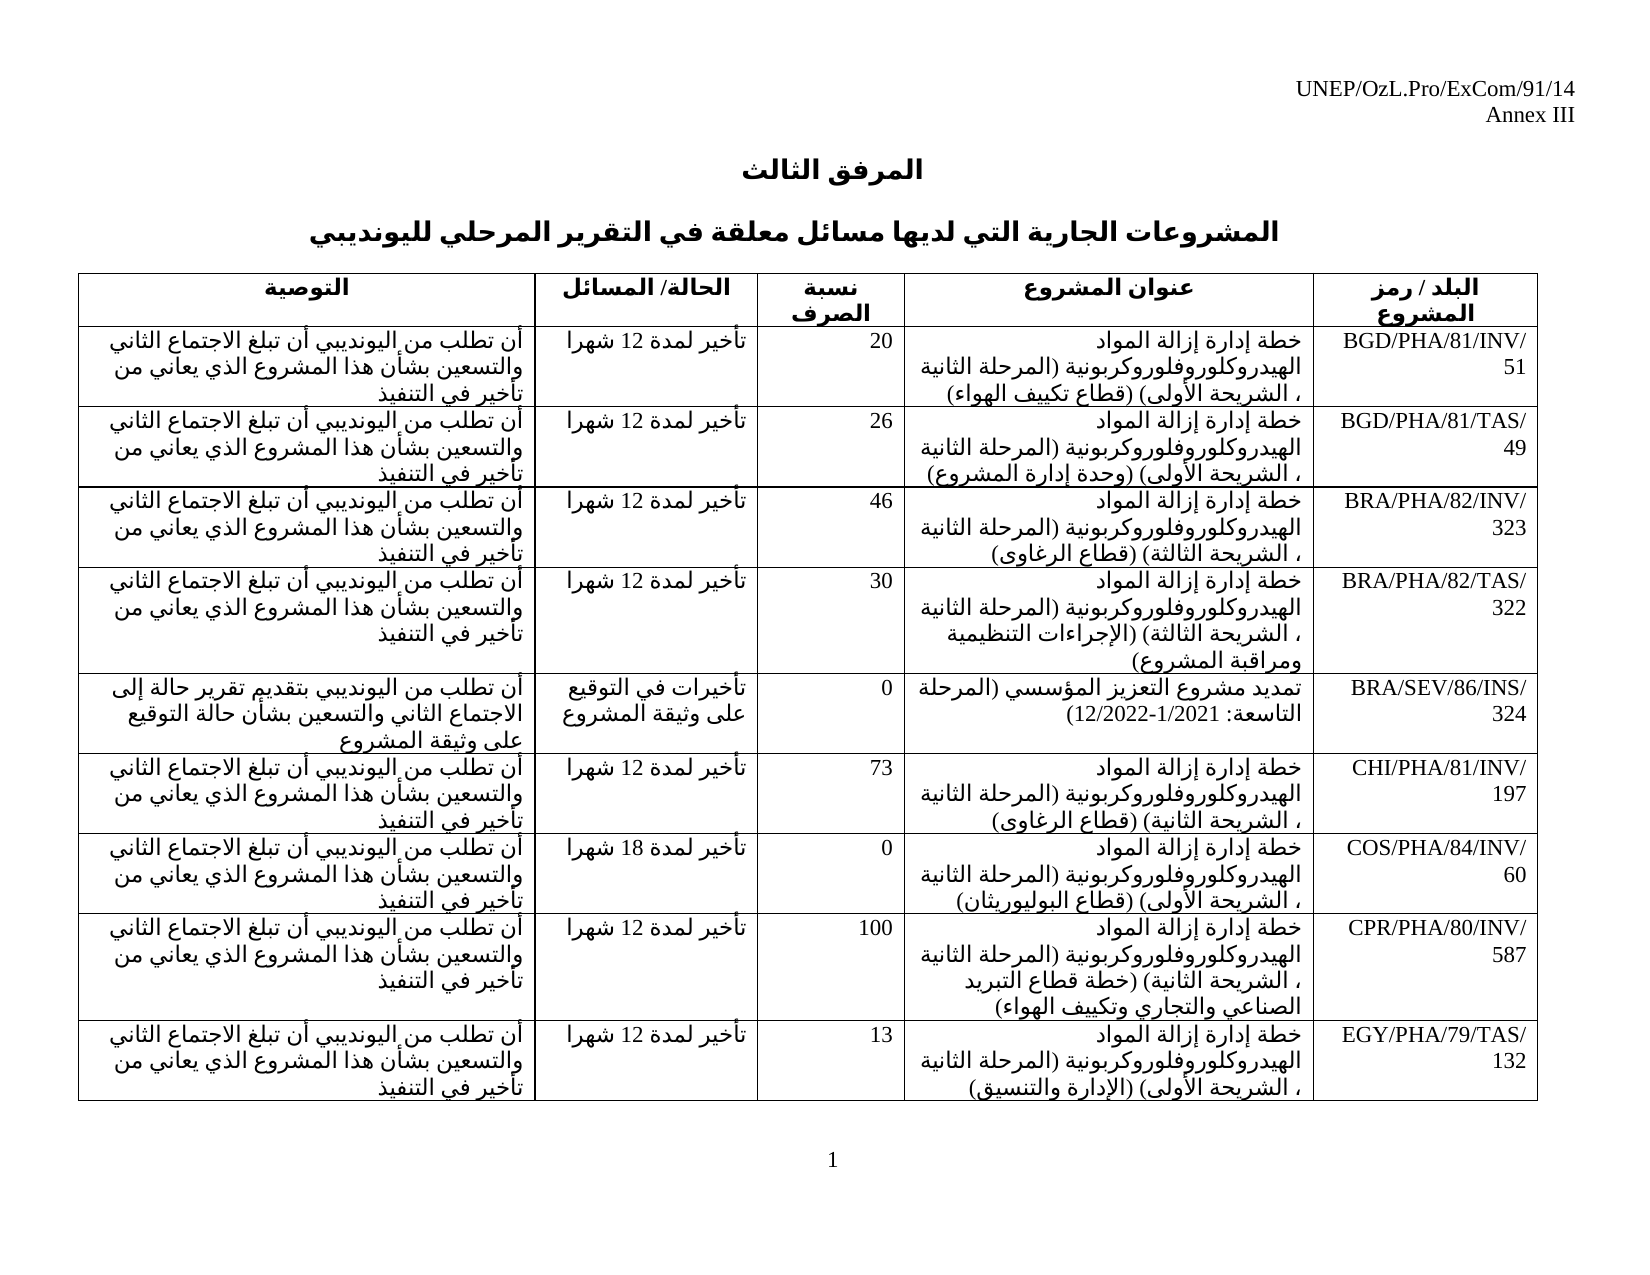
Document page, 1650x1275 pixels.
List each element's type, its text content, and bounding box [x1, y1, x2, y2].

table_cell خطة إدارة إزالة المواد الهيدروكلوروفلوروكربونية (المرحلة الثانية ، الشريحة الثالثة) (الإجراءات التنظيمية ومراقبة المشروع) [905, 568, 1313, 673]
table_cell أن تطلب من اليونديبي أن تبلغ الاجتماع الثاني والتسعين بشأن هذا المشروع الذي يعاني من تأخير في التنفيذ [79, 488, 534, 567]
table_cell أن تطلب من اليونديبي أن تبلغ الاجتماع الثاني والتسعين بشأن هذا المشروع الذي يعاني من تأخير في التنفيذ [79, 327, 534, 406]
table_cell خطة إدارة إزالة المواد الهيدروكلوروفلوروكربونية (المرحلة الثانية ، الشريحة الأولى) (قطاع البوليوريثان) [905, 834, 1313, 913]
table_header التوصية [79, 274, 534, 326]
table_cell تأخير لمدة 12 شهرا [536, 327, 757, 406]
table_cell BRA/SEV/86/INS/324 [1314, 674, 1537, 753]
table_cell CPR/PHA/80/INV/587 [1314, 914, 1537, 1020]
table_cell 46 [758, 488, 904, 567]
table_cell BRA/PHA/82/TAS/322 [1314, 568, 1537, 673]
table_header الحالة/ المسائل [536, 274, 757, 326]
table_cell خطة إدارة إزالة المواد الهيدروكلوروفلوروكربونية (المرحلة الثانية ، الشريحة الأولى) (وحدة إدارة المشروع) [905, 407, 1313, 486]
table_cell تأخير لمدة 12 شهرا [536, 754, 757, 833]
table_cell خطة إدارة إزالة المواد الهيدروكلوروفلوروكربونية (المرحلة الثانية ، الشريحة الأولى) (قطاع تكييف الهواء) [905, 327, 1313, 406]
table_cell EGY/PHA/79/TAS/132 [1314, 1021, 1537, 1100]
table_cell أن تطلب من اليونديبي بتقديم تقرير حالة إلى الاجتماع الثاني والتسعين بشأن حالة التوقيع على وثيقة المشروع [79, 674, 534, 753]
table_cell BRA/PHA/82/INV/323 [1314, 488, 1537, 567]
table_cell خطة إدارة إزالة المواد الهيدروكلوروفلوروكربونية (المرحلة الثانية ، الشريحة الثالثة) (قطاع الرغاوى) [905, 488, 1313, 567]
table_cell COS/PHA/84/INV/60 [1314, 834, 1537, 913]
table_cell 13 [758, 1021, 904, 1100]
table_cell أن تطلب من اليونديبي أن تبلغ الاجتماع الثاني والتسعين بشأن هذا المشروع الذي يعاني من تأخير في التنفيذ [79, 914, 534, 1020]
table_cell أن تطلب من اليونديبي أن تبلغ الاجتماع الثاني والتسعين بشأن هذا المشروع الذي يعاني من تأخير في التنفيذ [79, 568, 534, 673]
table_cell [79, 1021, 534, 1100]
table_cell 30 [758, 568, 904, 673]
table_cell تأخير لمدة 18 شهرا [536, 834, 757, 913]
table_cell خطة إدارة إزالة المواد الهيدروكلوروفلوروكربونية (المرحلة الثانية ، الشريحة الثانية) (خطة قطاع التبريد الصناعي والتجاري وتكييف الهواء) [905, 914, 1313, 1020]
table_cell BGD/PHA/81/TAS/49 [1314, 407, 1537, 486]
table_cell أن تطلب من اليونديبي أن تبلغ الاجتماع الثاني والتسعين بشأن هذا المشروع الذي يعاني من تأخير في التنفيذ [79, 407, 534, 486]
table_cell 26 [758, 407, 904, 486]
table_cell تأخير لمدة 12 شهرا [536, 568, 757, 673]
table_header نسبة الصرف [758, 274, 904, 326]
table_cell BGD/PHA/81/INV/51 [1314, 327, 1537, 406]
table_cell 73 [758, 754, 904, 833]
table_cell تأخير لمدة 12 شهرا [536, 914, 757, 1020]
table_cell CHI/PHA/81/INV/197 [1314, 754, 1537, 833]
table_cell تأخير لمدة 12 شهرا [536, 488, 757, 567]
table_cell تأخيرات في التوقيع على وثيقة المشروع [536, 674, 757, 753]
table_cell 20 [758, 327, 904, 406]
table_header عنوان المشروع [905, 274, 1313, 326]
text المرفق الثالث [90, 154, 1575, 185]
table_cell 100 [758, 914, 904, 1020]
table_cell تمديد مشروع التعزيز المؤسسي (المرحلة التاسعة: 1/2021-12/2022) [905, 674, 1313, 753]
table_cell 0 [758, 674, 904, 753]
table_cell 0 [758, 834, 904, 913]
table_header البلد / رمز المشروع [1314, 274, 1537, 326]
table_cell خطة إدارة إزالة المواد الهيدروكلوروفلوروكربونية (المرحلة الثانية ، الشريحة الأولى) (الإدارة والتنسيق) [905, 1021, 1313, 1100]
subtitle المشروعات الجارية التي لديها مسائل معلقة في التقرير المرحلي لليونديبي [90, 216, 1500, 247]
table_cell أن تطلب من اليونديبي أن تبلغ الاجتماع الثاني والتسعين بشأن هذا المشروع الذي يعاني من تأخير في التنفيذ [79, 834, 534, 913]
table_cell أن تطلب من اليونديبي أن تبلغ الاجتماع الثاني والتسعين بشأن هذا المشروع الذي يعاني من تأخير في التنفيذ [79, 754, 534, 833]
table_cell تأخير لمدة 12 شهرا [536, 1021, 757, 1100]
table_cell تأخير لمدة 12 شهرا [536, 407, 757, 486]
table_cell خطة إدارة إزالة المواد الهيدروكلوروفلوروكربونية (المرحلة الثانية ، الشريحة الثانية) (قطاع الرغاوى) [905, 754, 1313, 833]
